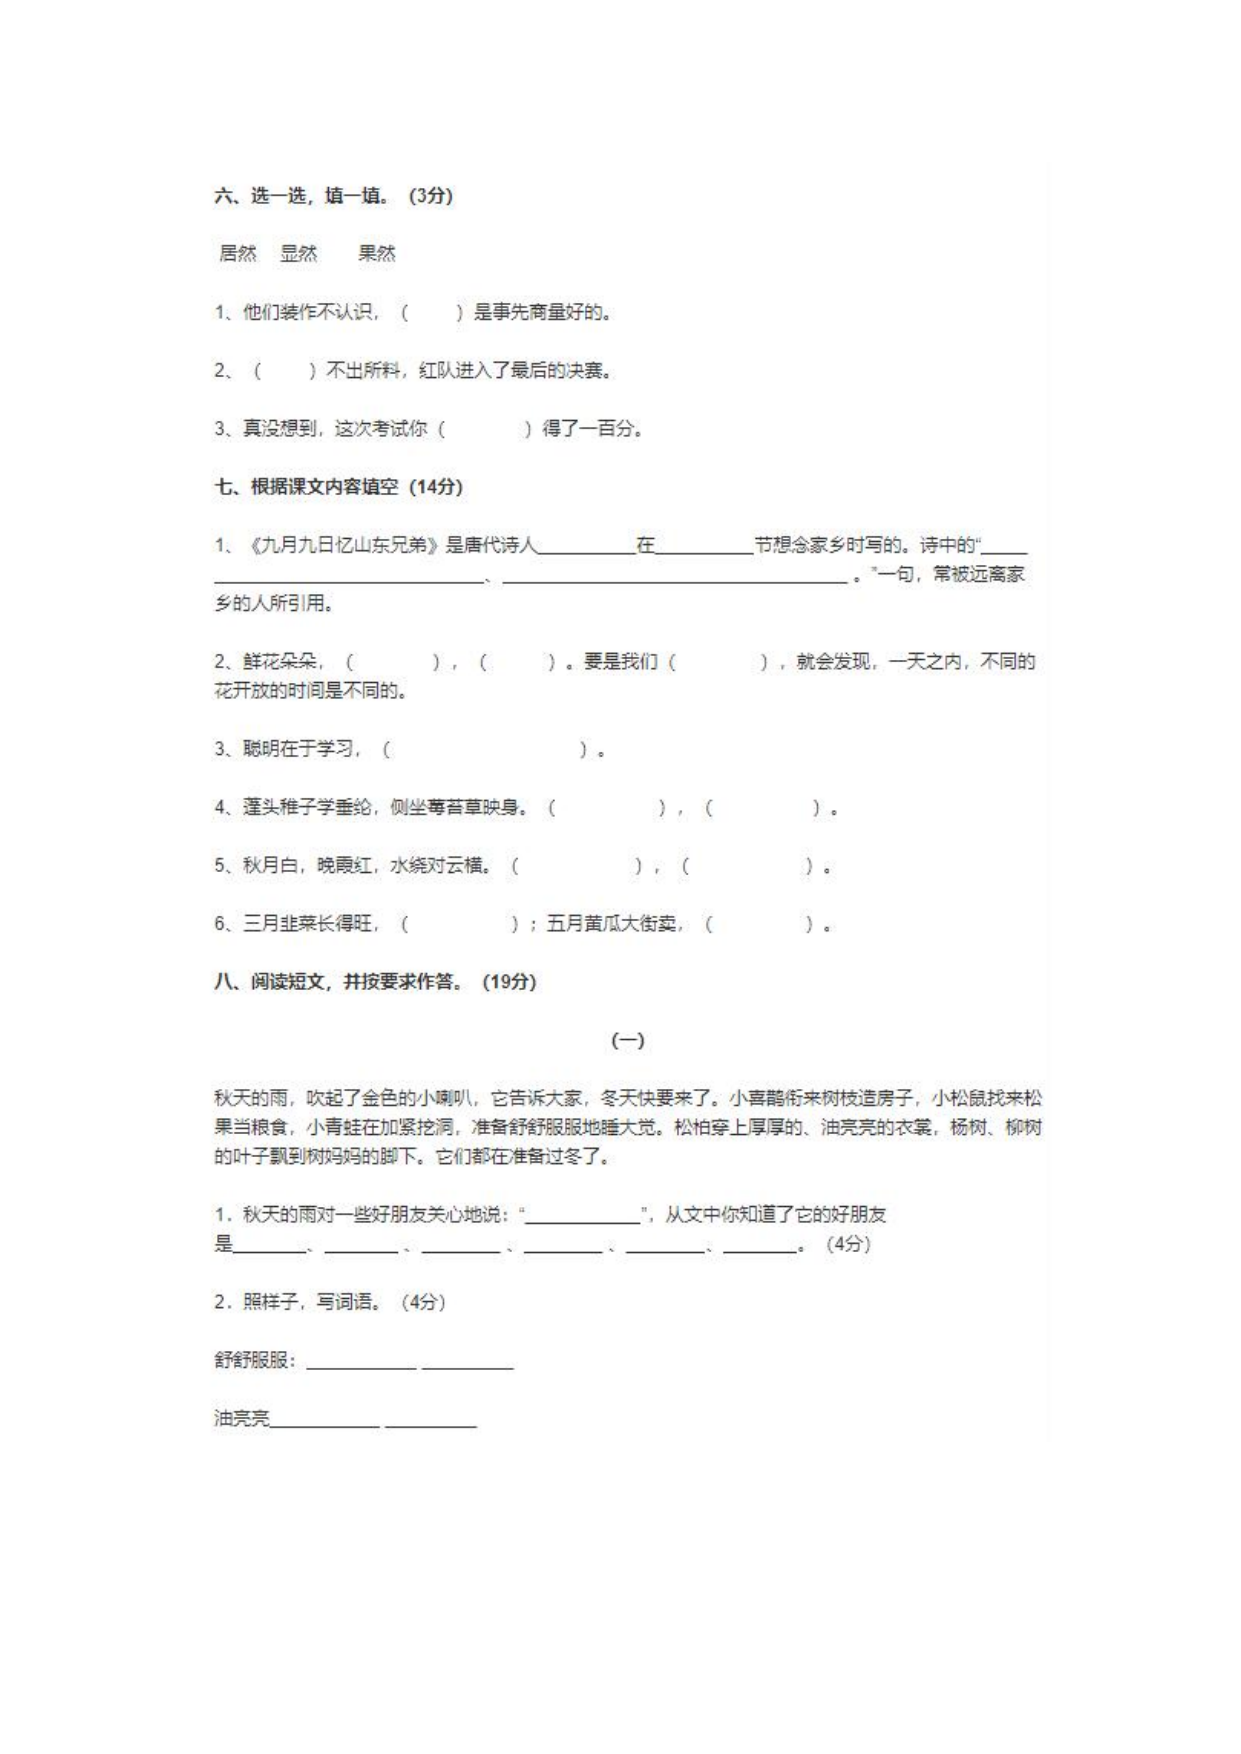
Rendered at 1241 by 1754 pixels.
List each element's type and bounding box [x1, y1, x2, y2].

picture [187, 162, 1053, 1442]
